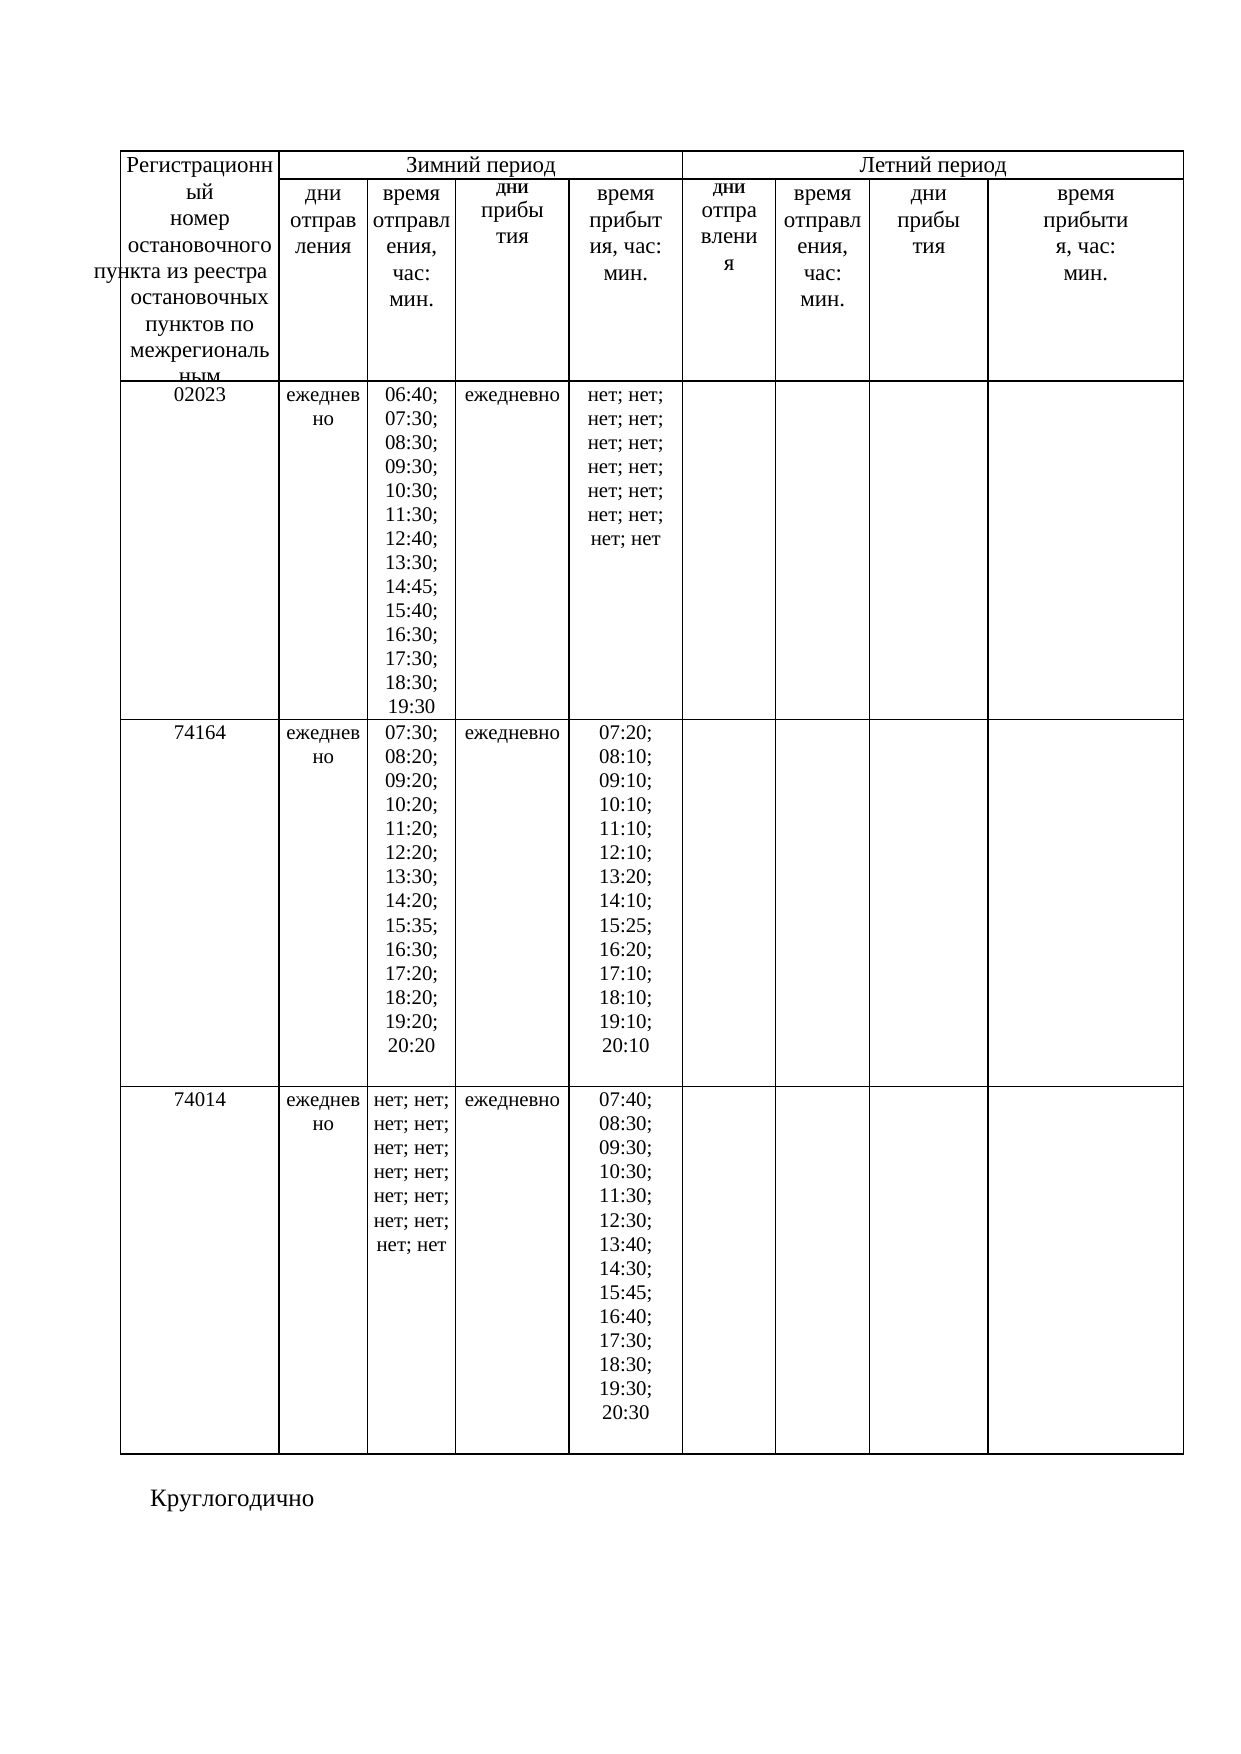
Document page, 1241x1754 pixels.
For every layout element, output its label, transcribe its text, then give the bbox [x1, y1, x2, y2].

table_cell [683, 382, 775, 718]
table_header Зимний период [280, 152, 682, 178]
table_header Летний период [683, 152, 1183, 178]
table_cell ежедневно [456, 720, 568, 1086]
table_cell ежедневно [456, 382, 568, 718]
table_cell время прибыт ия, час: мин. [570, 180, 682, 380]
text Круглогодично [150, 1483, 1090, 1512]
table_cell 07:20; 08:10; 09:10; 10:10; 11:10; 12:10; 13:20; 14:10; 15:25; 16:20; 17:10; 18:10; 19:10; 20:10 [570, 720, 682, 1086]
table_cell [870, 1087, 987, 1453]
table_cell [989, 1087, 1183, 1453]
table_cell время отправл ения, час: мин. [776, 180, 869, 380]
table_cell ежедневно [280, 720, 367, 1086]
table_cell дни прибы тия [870, 180, 987, 380]
table_cell ДНИ прибы тия [456, 180, 568, 380]
table_cell нет; нет; нет; нет; нет; нет; нет; нет; нет; нет; нет; нет; нет; нет [368, 1087, 455, 1453]
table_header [121, 152, 278, 380]
table_cell [683, 720, 775, 1086]
table_cell 06:40; 07:30; 08:30; 09:30; 10:30; 11:30; 12:40; 13:30; 14:45; 15:40; 16:30; 17:30; 18:30; 19:30 [368, 382, 455, 718]
table_cell ежедневно [280, 382, 367, 718]
table_cell [683, 1087, 775, 1453]
table_cell ежедневно [280, 1087, 367, 1453]
table_cell 07:30; 08:20; 09:20; 10:20; 11:20; 12:20; 13:30; 14:20; 15:35; 16:30; 17:20; 18:20; 19:20; 20:20 [368, 720, 455, 1086]
table_cell нет; нет; нет; нет; нет; нет; нет; нет; нет; нет; нет; нет; нет; нет [570, 382, 682, 718]
table_cell дни отправ ления [280, 180, 367, 380]
table_cell [989, 720, 1183, 1086]
table_cell 74014 [121, 1087, 278, 1453]
table_cell [989, 382, 1183, 718]
table_cell 74164 [121, 720, 278, 1086]
table_cell 02023 [121, 382, 278, 718]
table_cell время прибыти я, час: мин. [989, 180, 1183, 380]
table_cell [776, 382, 869, 718]
table_cell [776, 720, 869, 1086]
table_cell время отправл ения, час: мин. [368, 180, 455, 380]
table_cell ежедневно [456, 1087, 568, 1453]
table_cell [870, 720, 987, 1086]
table_cell ДНИ отпра влени я [683, 180, 775, 380]
table_cell [870, 382, 987, 718]
table_cell [776, 1087, 869, 1453]
table_cell 07:40; 08:30; 09:30; 10:30; 11:30; 12:30; 13:40; 14:30; 15:45; 16:40; 17:30; 18:30; 19:30; 20:30 [570, 1087, 682, 1453]
